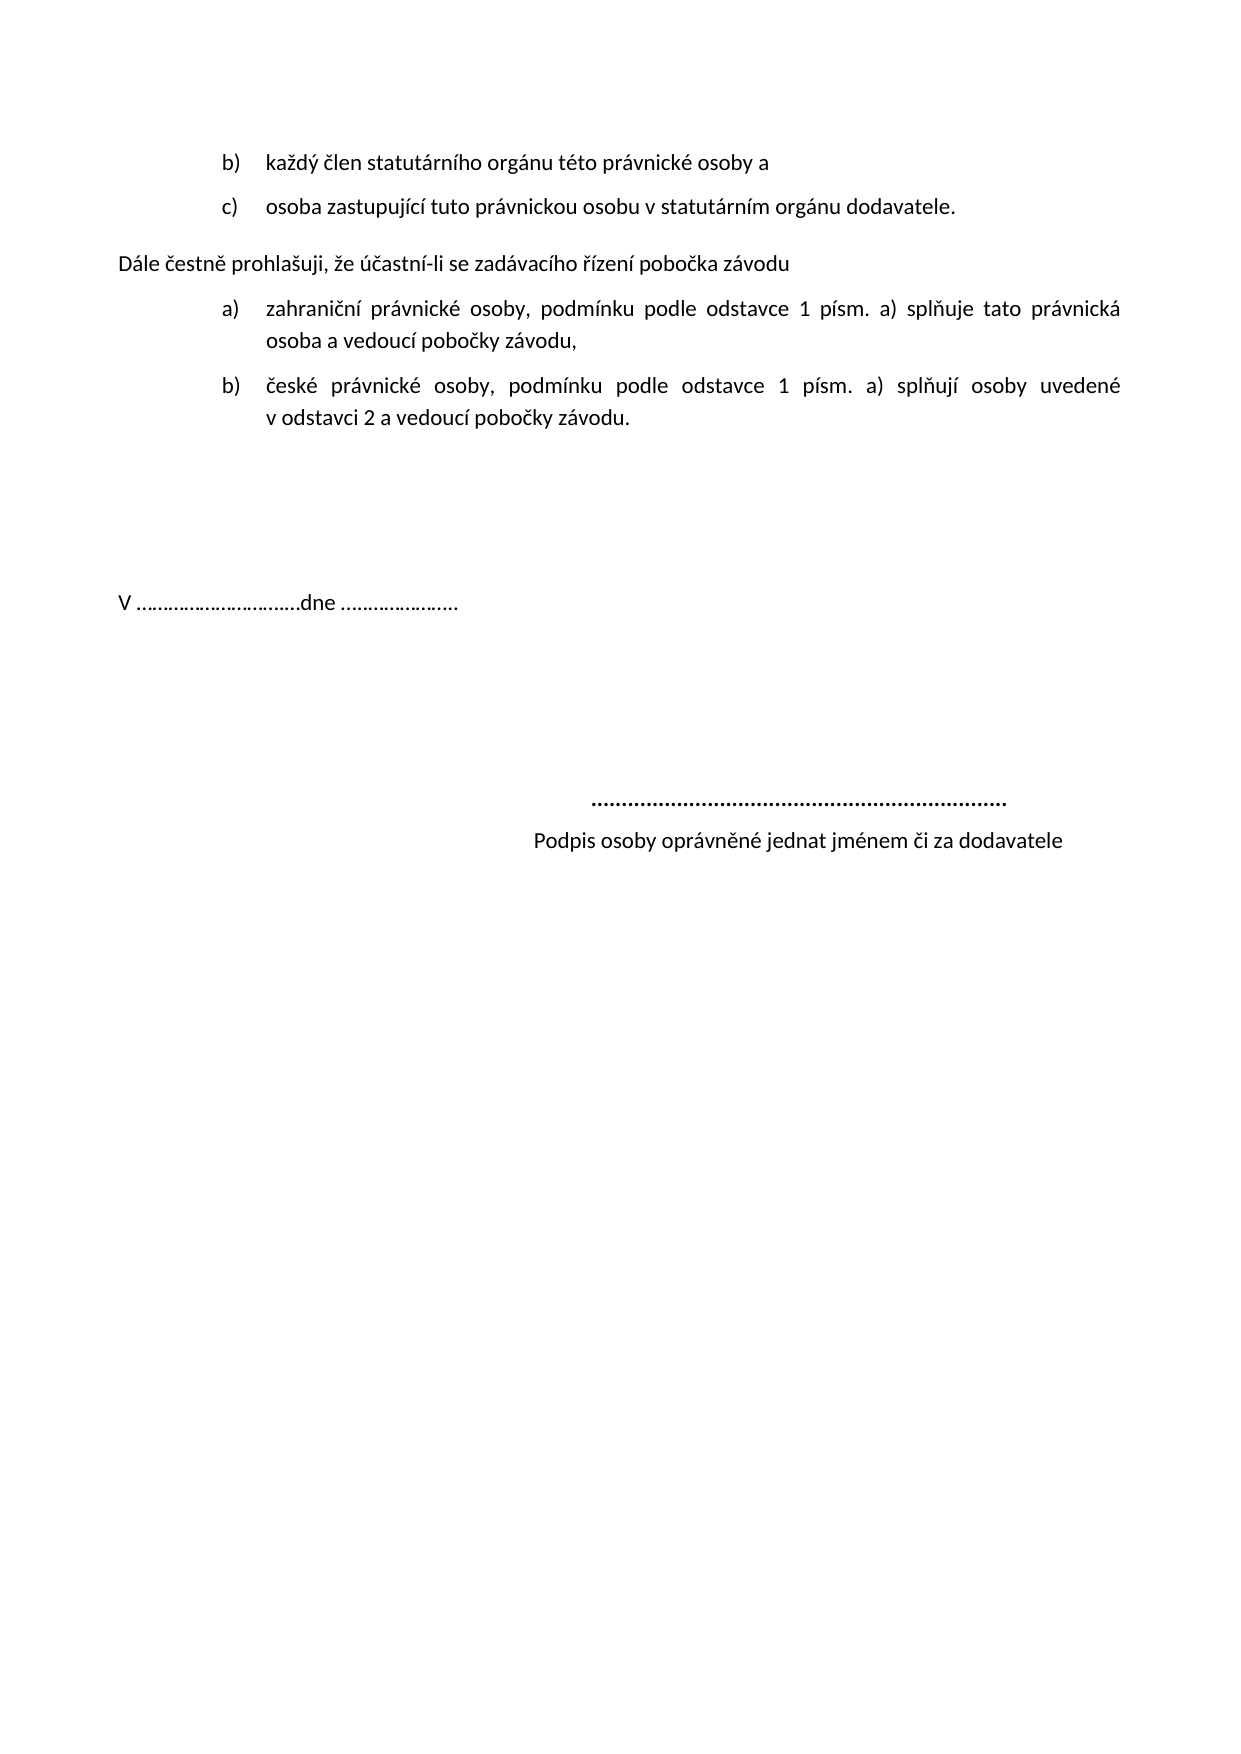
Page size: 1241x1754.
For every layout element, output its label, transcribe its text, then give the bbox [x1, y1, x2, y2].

text .................................................................... [561, 784, 1122, 812]
list osoba zastupující tuto právnickou osobu v statutárním orgánu dodavatele. [207, 192, 1122, 220]
text V ……………………….…dne …..…………….. [118, 588, 1122, 616]
text Dále čestně prohlašuji, že účastní-li se zadávacího řízení pobočka závodu [118, 249, 1122, 278]
list každý člen statutárního orgánu této právnické osoby a [207, 148, 1122, 176]
list české právnické osoby, podmínku podle odstavce 1 písm. a) splňují osoby uvedené v odstavci 2 a vedoucí pobočky závodu. [222, 371, 1122, 431]
text Podpis osoby oprávněné jednat jménem či za dodavatele [413, 826, 1122, 854]
list zahraniční právnické osoby, podmínku podle odstavce 1 písm. a) splňuje tato právnická osoba a vedoucí pobočky závodu, [222, 294, 1122, 354]
